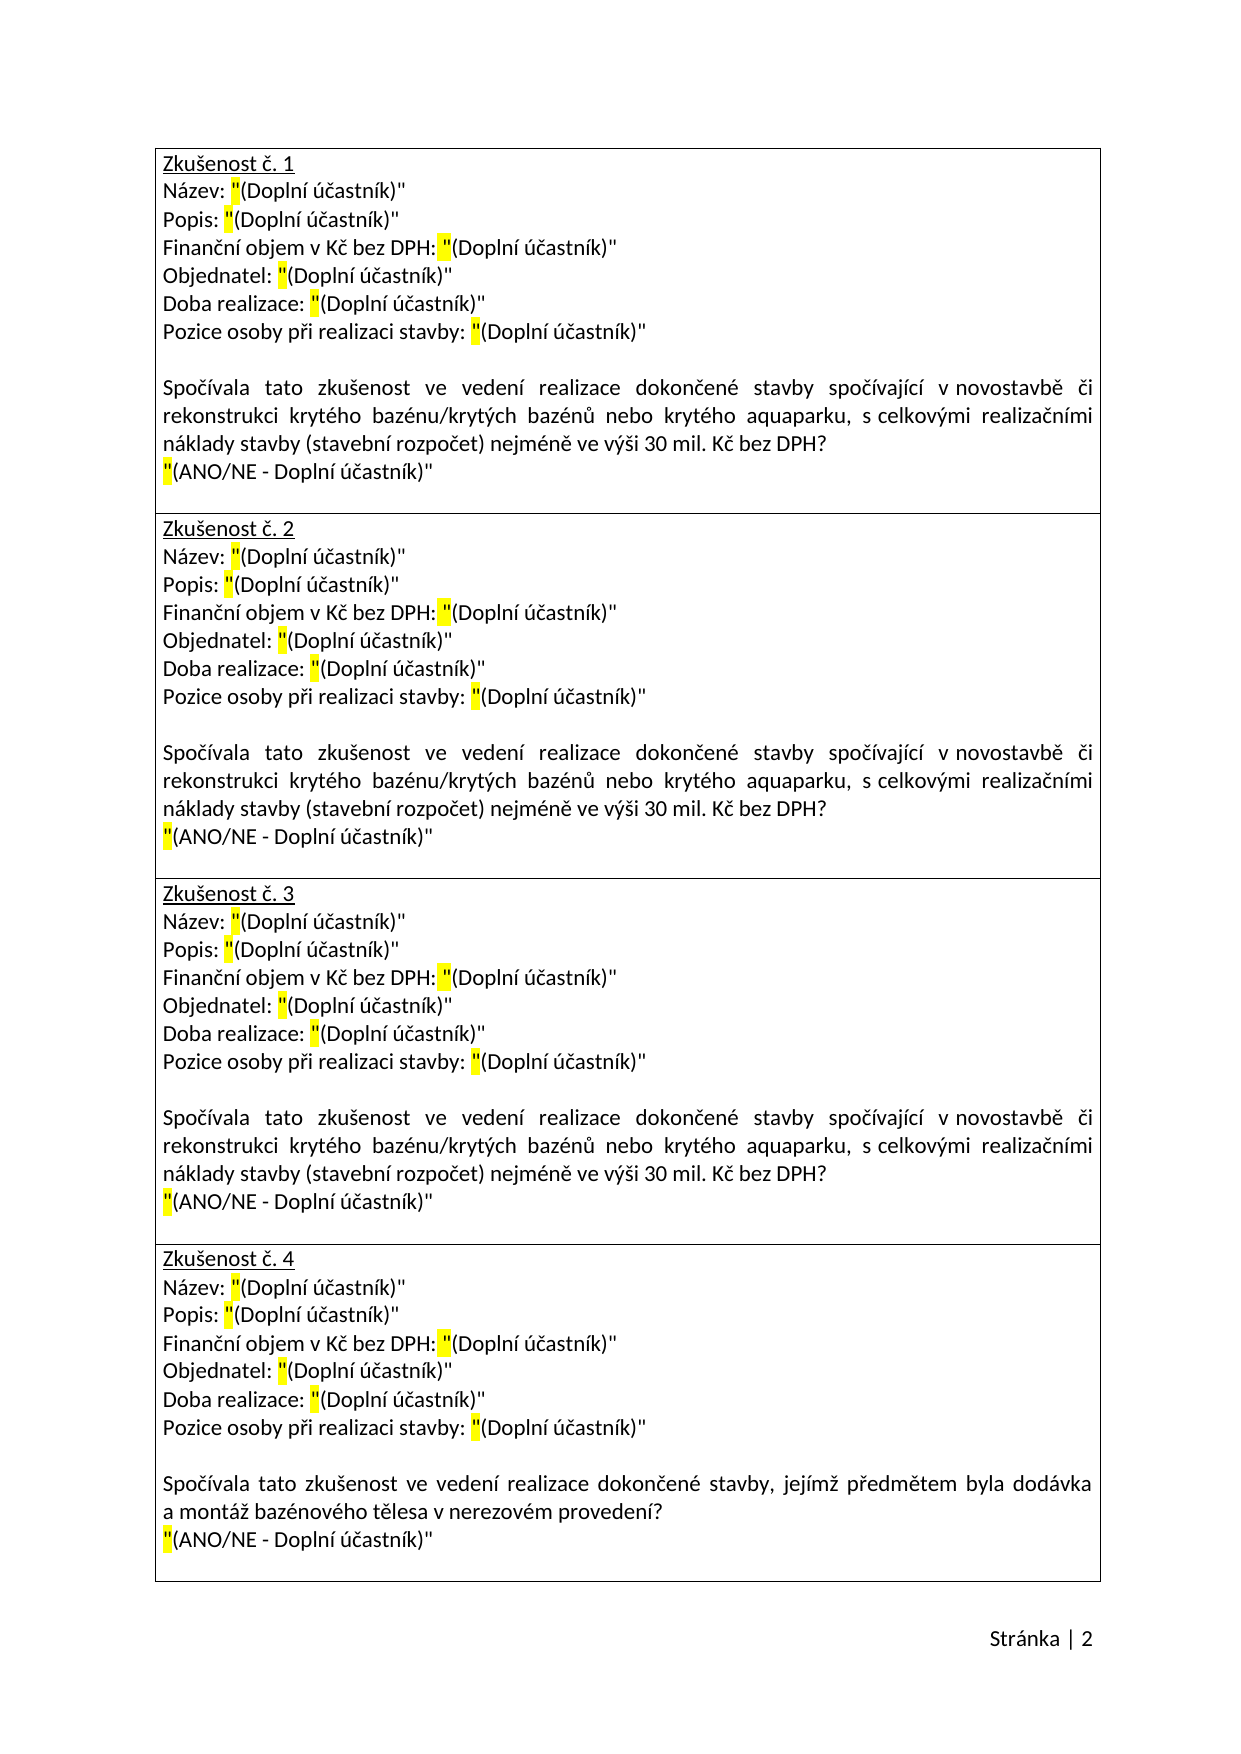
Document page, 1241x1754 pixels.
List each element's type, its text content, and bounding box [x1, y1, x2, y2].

table_cell Zkušenost č. 4 Název: Popis: Finanční objem v Kč bez DPH: Objednatel: Doba realizace: Pozice osoby při realizaci stavby: Spočívala tato zkušenost ve vedení realizace dokončené stavby, jejímž předmětem byla dodávka a montáž bazénového tělesa v nerezovém provedení? [156, 1245, 1100, 1581]
table_cell Zkušenost č. 1 Název: Popis: Finanční objem v Kč bez DPH: Objednatel: Doba realizace: Pozice osoby při realizaci stavby: Spočívala tato zkušenost ve vedení realizace dokončené stavby spočívající v novostavbě či rekonstrukci krytého bazénu/krytých bazénů nebo krytého aquaparku, s celkovými realizačními náklady stavby (stavební rozpočet) nejméně ve výši 30 mil. Kč bez DPH? [156, 149, 1100, 513]
table_cell Zkušenost č. 3 Název: Popis: Finanční objem v Kč bez DPH: Objednatel: Doba realizace: Pozice osoby při realizaci stavby: Spočívala tato zkušenost ve vedení realizace dokončené stavby spočívající v novostavbě či rekonstrukci krytého bazénu/krytých bazénů nebo krytého aquaparku, s celkovými realizačními náklady stavby (stavební rozpočet) nejméně ve výši 30 mil. Kč bez DPH? [156, 879, 1100, 1243]
table_cell Zkušenost č. 2 Název: Popis: Finanční objem v Kč bez DPH: Objednatel: Doba realizace: Pozice osoby při realizaci stavby: Spočívala tato zkušenost ve vedení realizace dokončené stavby spočívající v novostavbě či rekonstrukci krytého bazénu/krytých bazénů nebo krytého aquaparku, s celkovými realizačními náklady stavby (stavební rozpočet) nejméně ve výši 30 mil. Kč bez DPH? [156, 514, 1100, 878]
